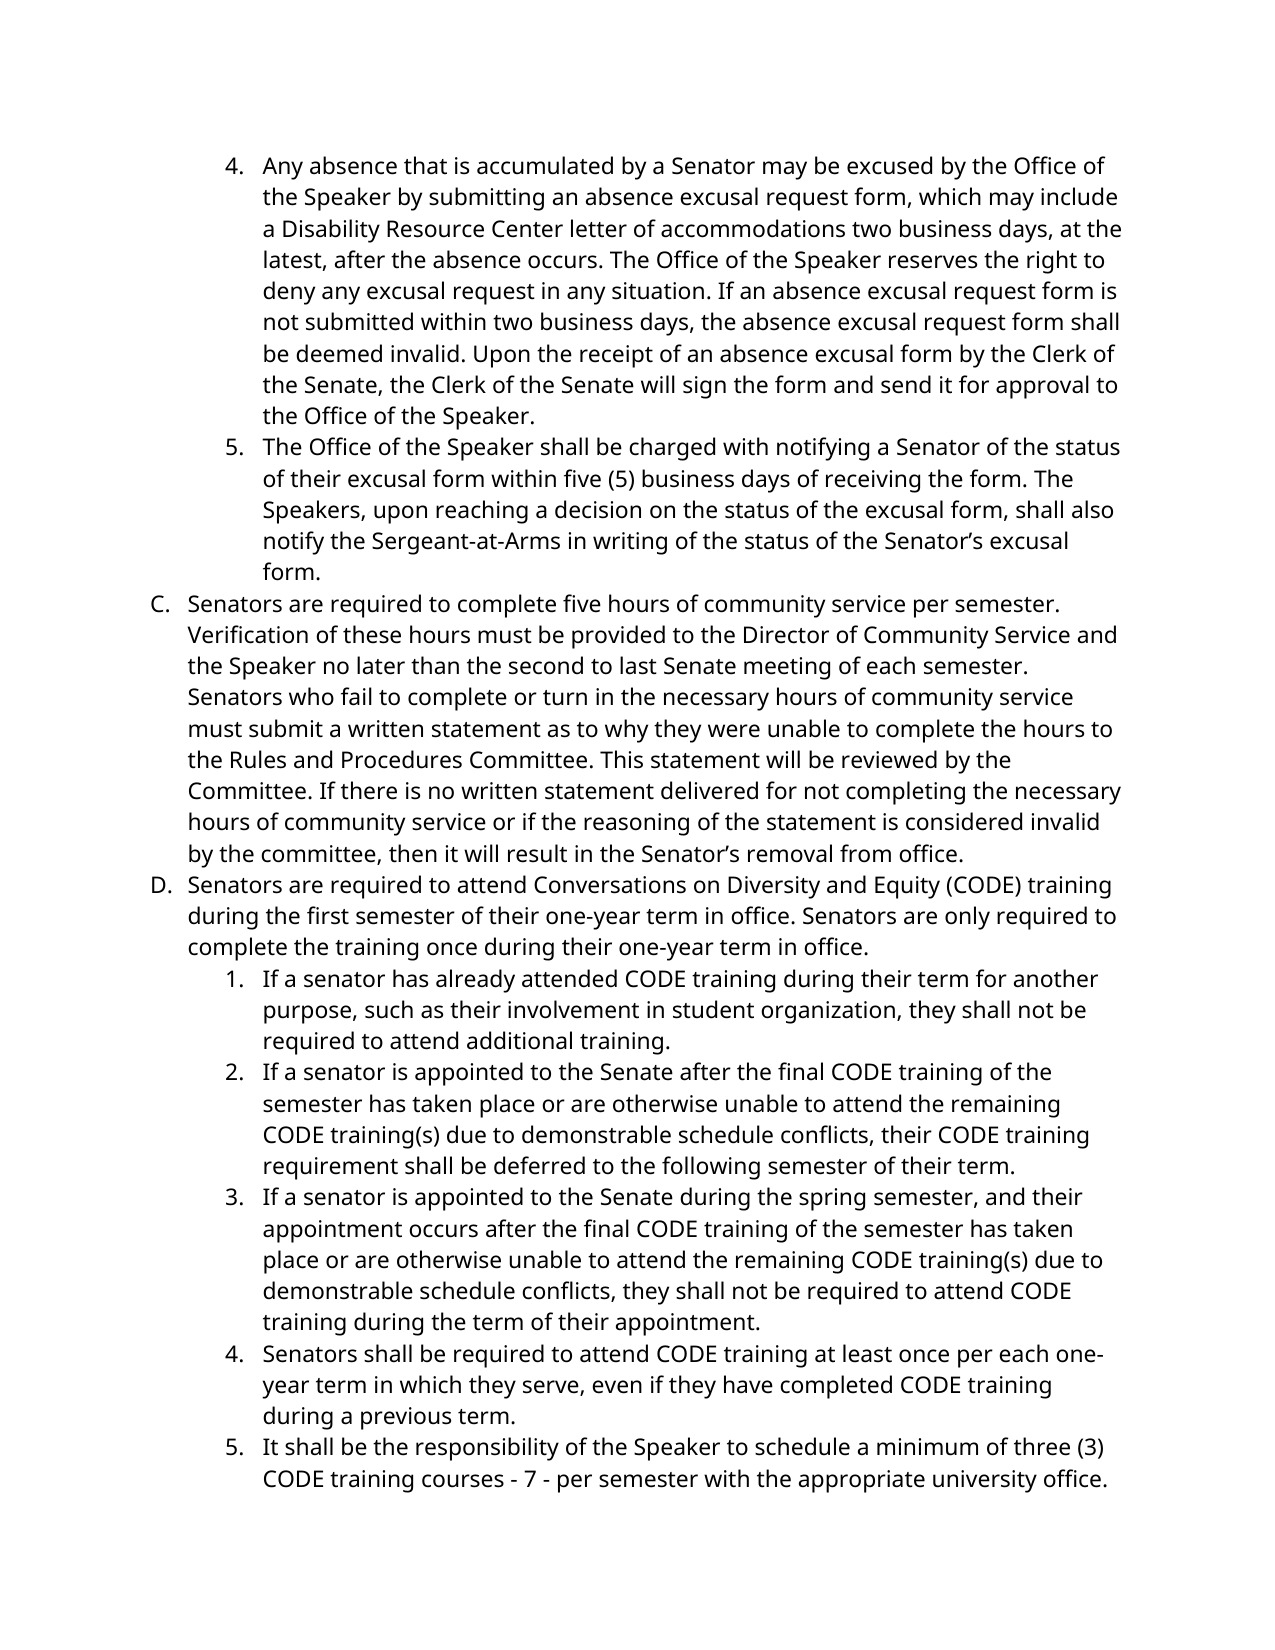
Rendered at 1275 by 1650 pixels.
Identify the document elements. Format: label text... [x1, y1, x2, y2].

list If a senator is appointed to the Senate after the final CODE training of the semester has taken place or are otherwise unable to attend the remaining CODE training(s) due to demonstrable schedule conflicts, their CODE training requirement shall be deferred to the following semester of their term. [225, 1056, 1125, 1181]
list Senators shall be required to attend CODE training at least once per each one-year term in which they serve, even if they have completed CODE training during a previous term. [225, 1337, 1125, 1431]
list It shall be the responsibility of the Speaker to schedule a minimum of three (3) CODE training courses - 7 - per semester with the appropriate university office. [225, 1431, 1125, 1494]
list Any absence that is accumulated by a Senator may be excused by the Office of the Speaker by submitting an absence excusal request form, which may include a Disability Resource Center letter of accommodations two business days, at the latest, after the absence occurs. The Office of the Speaker reserves the right to deny any excusal request in any situation. If an absence excusal request form is not submitted within two business days, the absence excusal request form shall be deemed invalid. Upon the receipt of an absence excusal form by the Clerk of the Senate, the Clerk of the Senate will sign the form and send it for approval to the Office of the Speaker. [225, 150, 1125, 431]
list Senators are required to complete five hours of community service per semester. Verification of these hours must be provided to the Director of Community Service and the Speaker no later than the second to last Senate meeting of each semester. Senators who fail to complete or turn in the necessary hours of community service must submit a written statement as to why they were unable to complete the hours to the Rules and Procedures Committee. This statement will be reviewed by the Committee. If there is no written statement delivered for not completing the necessary hours of community service or if the reasoning of the statement is considered invalid by the committee, then it will result in the Senator’s removal from office. [150, 587, 1125, 869]
list If a senator is appointed to the Senate during the spring semester, and their appointment occurs after the final CODE training of the semester has taken place or are otherwise unable to attend the remaining CODE training(s) due to demonstrable schedule conflicts, they shall not be required to attend CODE training during the term of their appointment. [225, 1181, 1125, 1337]
list The Office of the Speaker shall be charged with notifying a Senator of the status of their excusal form within five (5) business days of receiving the form. The Speakers, upon reaching a decision on the status of the excusal form, shall also notify the Sergeant-at-Arms in writing of the status of the Senator’s excusal form. [225, 431, 1125, 587]
list Senators are required to attend Conversations on Diversity and Equity (CODE) training during the first semester of their one-year term in office. Senators are only required to complete the training once during their one-year term in office. [150, 869, 1125, 962]
list If a senator has already attended CODE training during their term for another purpose, such as their involvement in student organization, they shall not be required to attend additional training. [225, 962, 1125, 1056]
